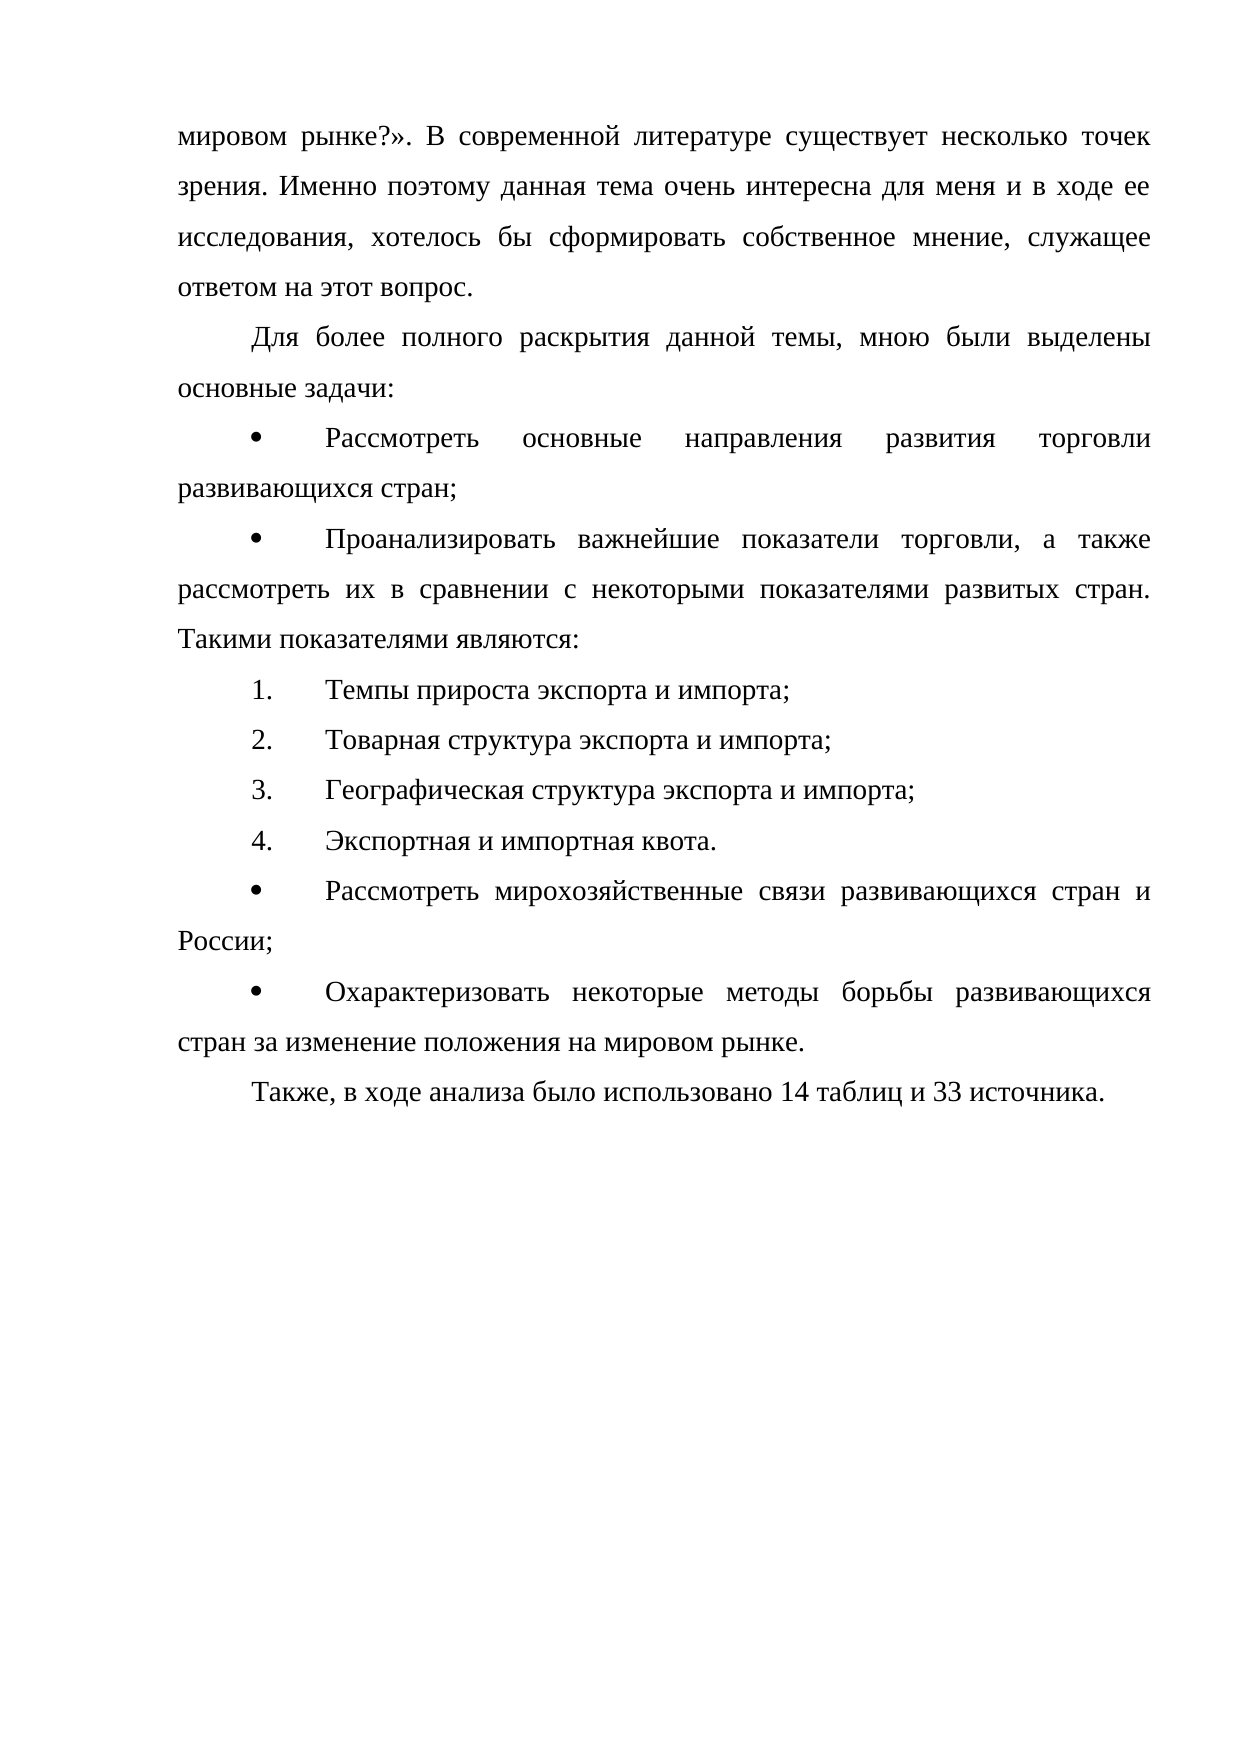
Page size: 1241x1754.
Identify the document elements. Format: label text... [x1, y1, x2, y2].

list Географическая структура экспорта и импорта; [177, 772, 1152, 806]
list Товарная структура экспорта и импорта; [177, 722, 1152, 756]
list Проанализировать важнейшие показатели торговли, а также рассмотреть их в сравнении с некоторыми показателями развитых стран. Такими показателями являются: [177, 521, 1152, 655]
text Также, в ходе анализа было использовано 14 таблиц и 33 источника. [177, 1074, 1152, 1108]
list Темпы прироста экспорта и импорта; [177, 672, 1152, 705]
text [177, 118, 1152, 303]
list Охарактеризовать некоторые методы борьбы развивающихся стран за изменение положения на мировом рынке. [177, 974, 1152, 1058]
text Для более полного раскрытия данной темы, мною были выделены основные задачи: [177, 319, 1152, 403]
list Рассмотреть основные направления развития торговли развивающихся стран; [177, 420, 1152, 504]
list Экспортная и импортная квота. [177, 823, 1152, 856]
list Рассмотреть мирохозяйственные связи развивающихся стран и России; [177, 873, 1152, 957]
